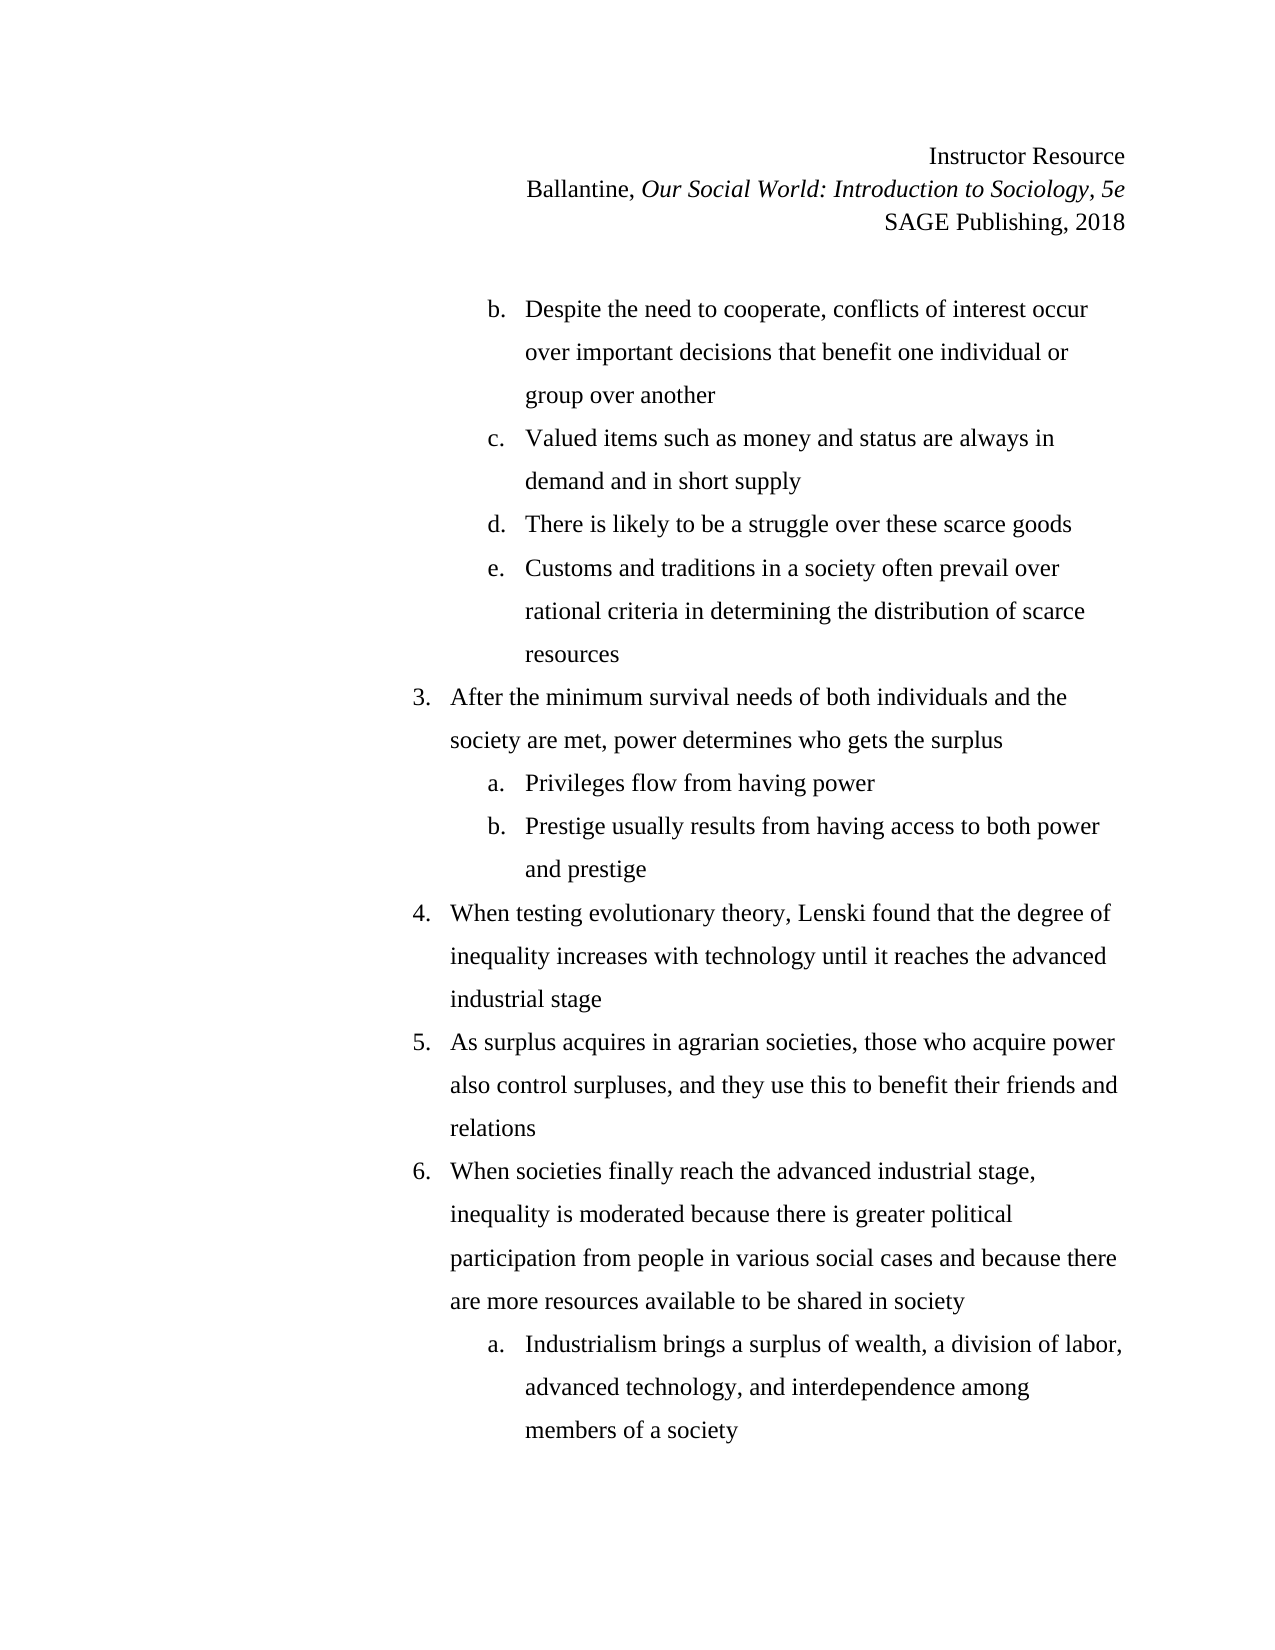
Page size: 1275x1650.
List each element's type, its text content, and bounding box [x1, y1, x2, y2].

text a. Privileges flow from having power [487, 768, 1125, 797]
text 6. When societies finally reach the advanced industrial stage, inequality is moderated because there is greater political participation from people in various social cases and because there are more resources available to be shared in society [412, 1156, 1125, 1314]
text c. Valued items such as money and status are always in demand and in short supply [487, 423, 1125, 495]
text b. Prestige usually results from having access to both power and prestige [487, 811, 1125, 883]
text a. Industrialism brings a surplus of wealth, a division of labor, advanced technology, and interdependence among members of a society [487, 1329, 1125, 1444]
text 5. As surplus acquires in agrarian societies, those who acquire power also control surpluses, and they use this to benefit their friends and relations [412, 1027, 1125, 1142]
text d. There is likely to be a struggle over these scarce goods [487, 509, 1125, 538]
text 4. When testing evolutionary theory, Lenski found that the degree of inequality increases with technology until it reaches the advanced industrial stage [412, 898, 1125, 1013]
text 3. After the minimum survival needs of both individuals and the society are met, power determines who gets the surplus [412, 682, 1125, 754]
text b. Despite the need to cooperate, conflicts of interest occur over important decisions that benefit one individual or group over another [487, 294, 1125, 409]
text e. Customs and traditions in a society often prevail over rational criteria in determining the distribution of scarce resources [487, 553, 1125, 668]
